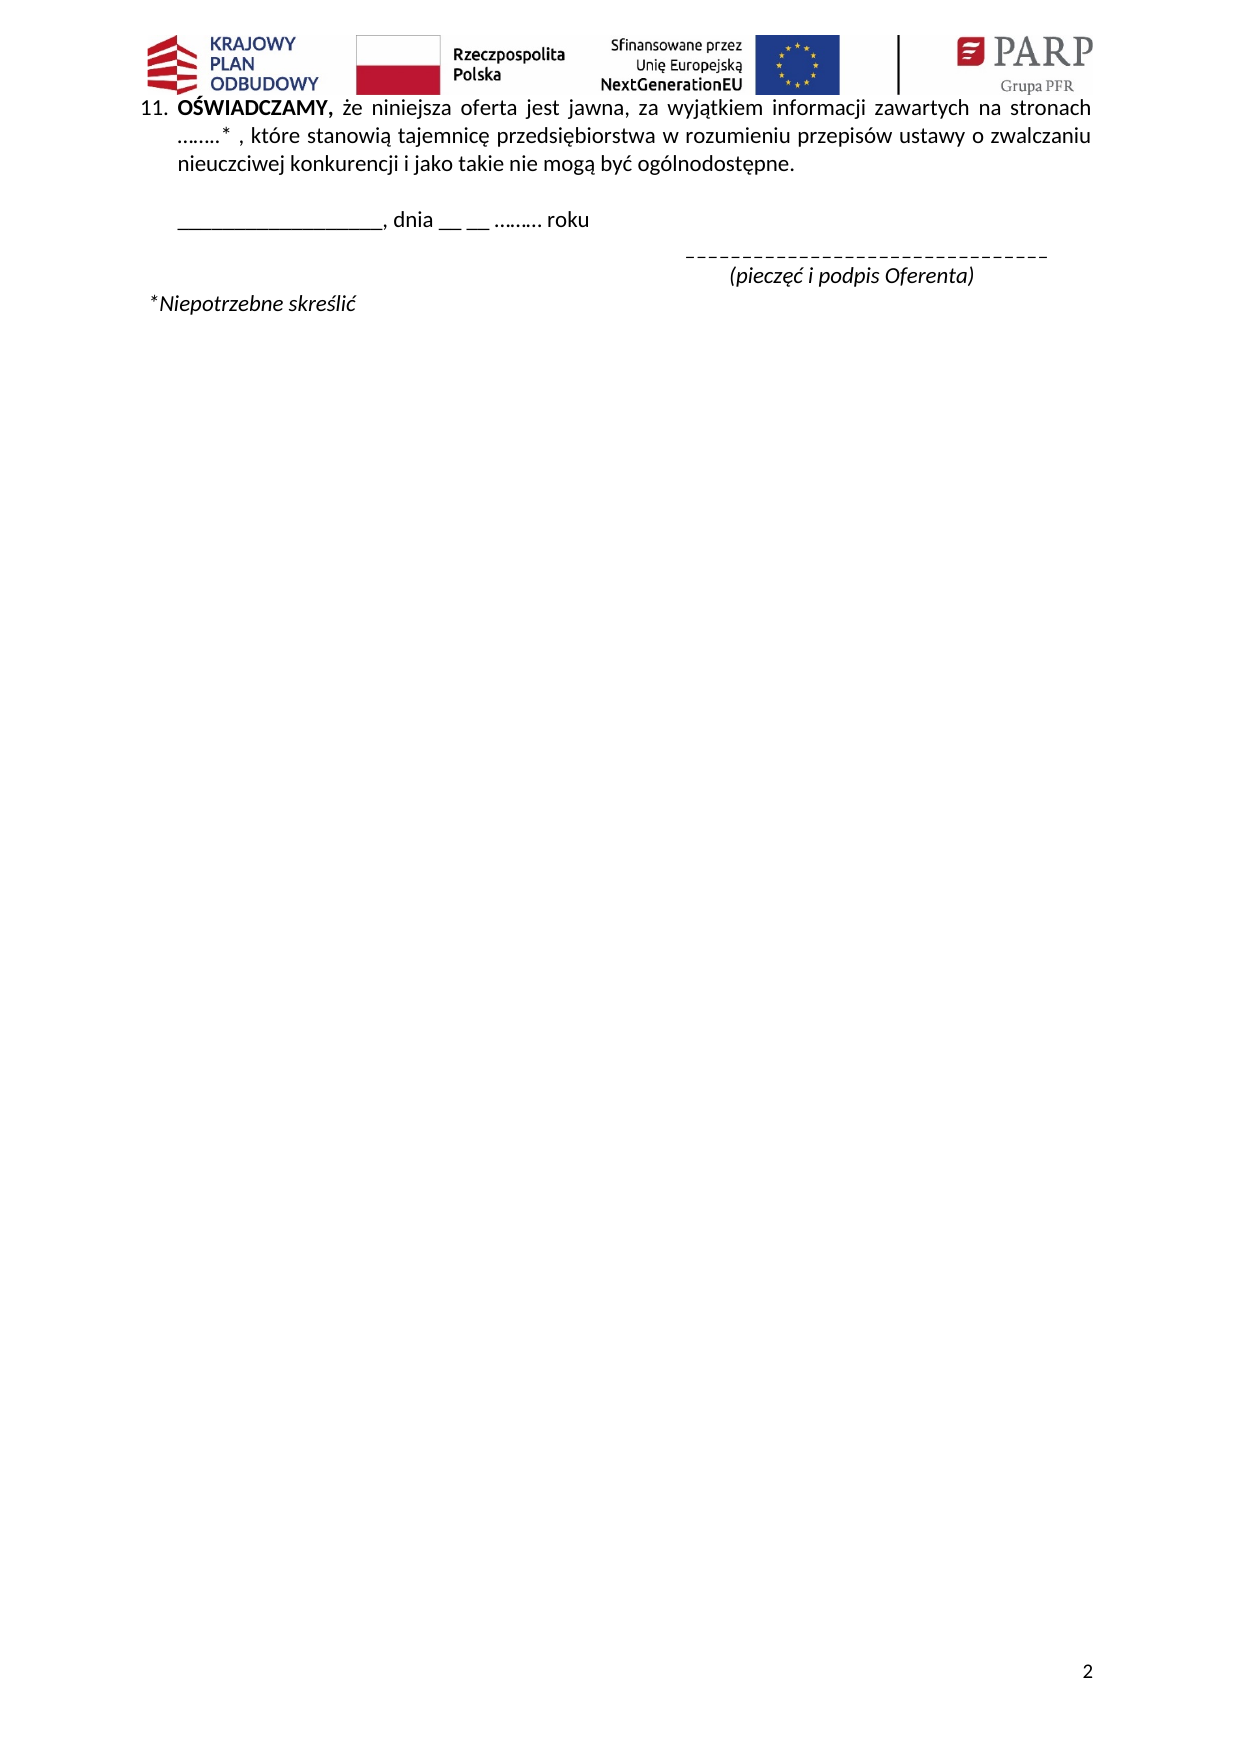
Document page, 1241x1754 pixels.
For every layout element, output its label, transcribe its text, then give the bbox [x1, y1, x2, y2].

list OŚWIADCZAMY, że niniejsza oferta jest jawna, za wyjątkiem informacji zawartych na stronach ……..* , które stanowią tajemnicę przedsiębiorstwa w rozumieniu przepisów ustawy o zwalczaniu nieuczciwej konkurencji i jako takie nie mogą być ogólnodostępne. [140, 93, 1093, 177]
text (pieczęć i podpis Oferenta) [148, 261, 1093, 289]
picture [147, 35, 1093, 93]
text *Niepotrzebne skreślić [148, 289, 1093, 317]
text ________________________________ [148, 233, 1093, 261]
text __________________, dnia __ __ ……… roku [177, 205, 1093, 233]
